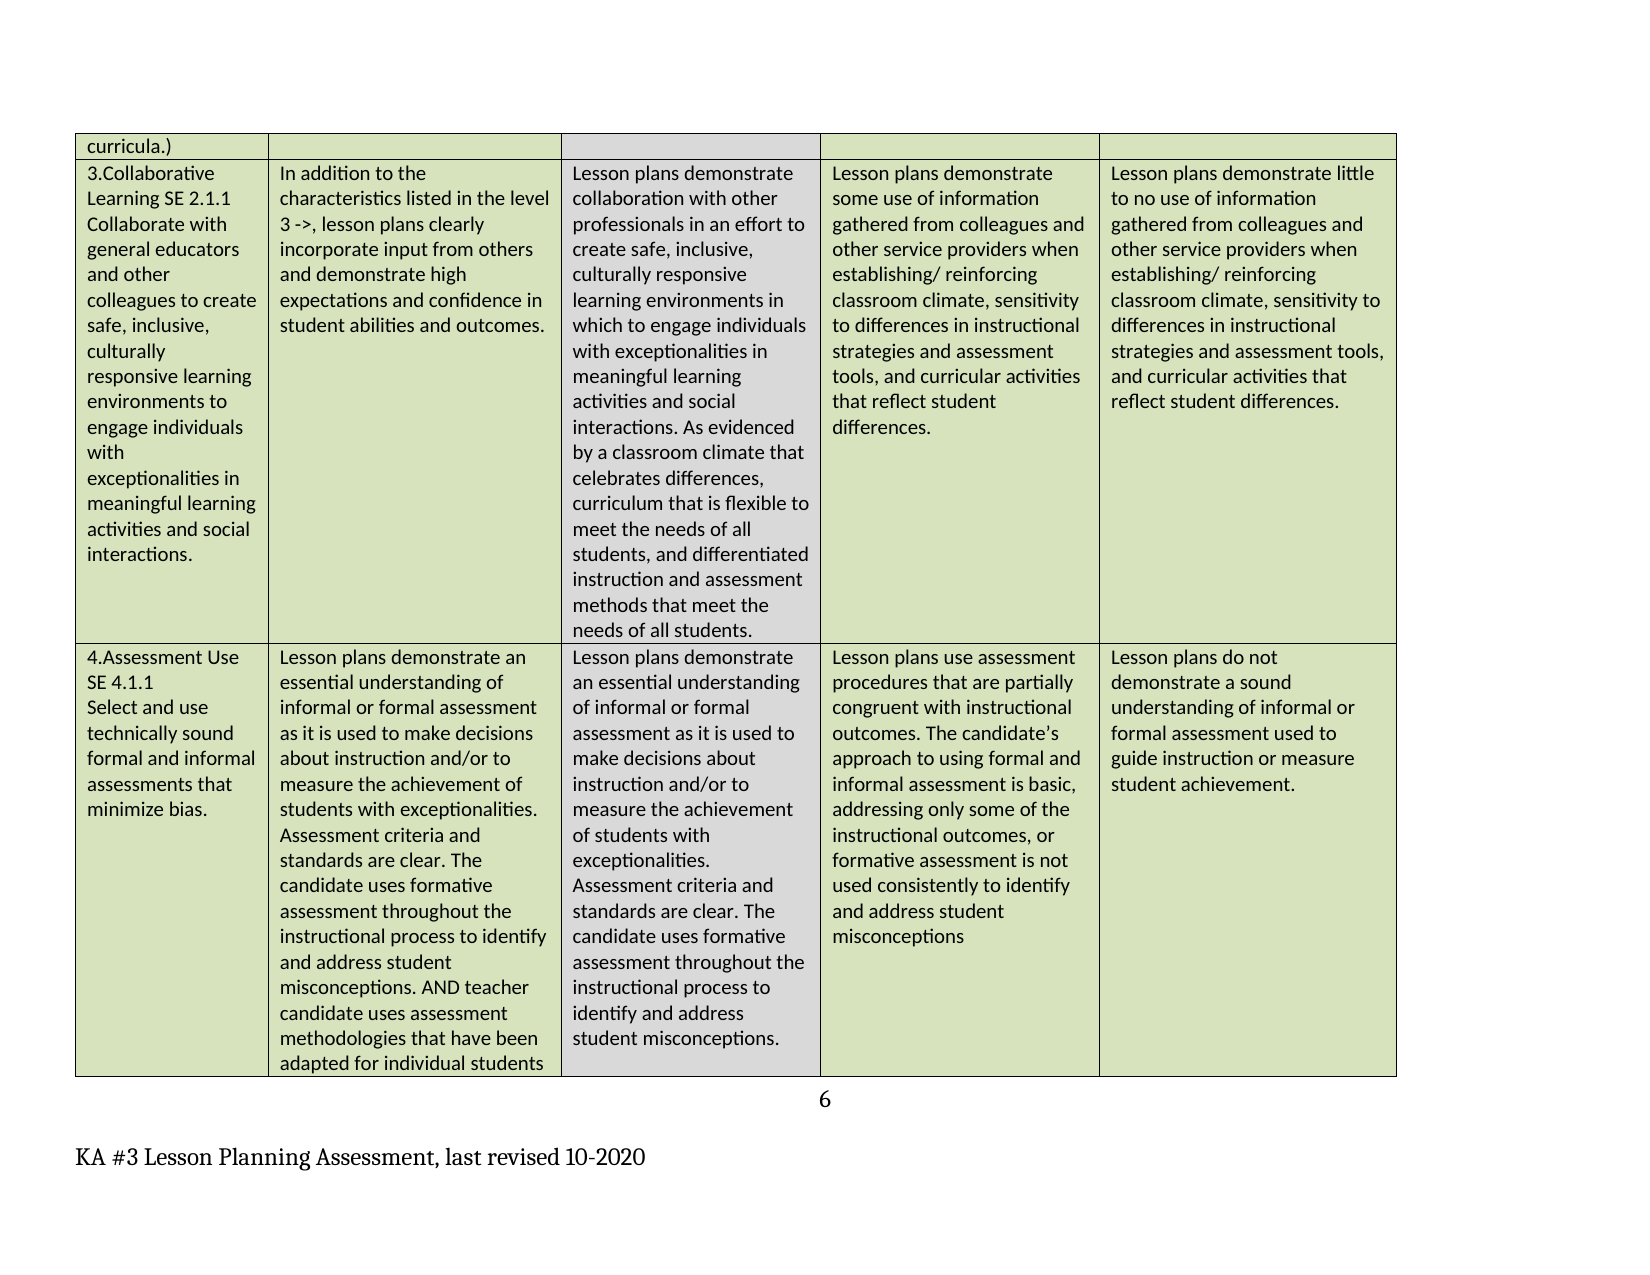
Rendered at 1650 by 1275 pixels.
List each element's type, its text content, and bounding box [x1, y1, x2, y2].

table_cell 3.Collaborative Learning SE 2.1.1 Collaborate with general educators and other colleagues to create safe, inclusive, culturally responsive learning environments to engage individuals with exceptionalities in meaningful learning activities and social interactions. [76, 160, 268, 643]
table_cell Lesson plans demonstrate some use of information gathered from colleagues and other service providers when establishing/ reinforcing classroom climate, sensitivity to differences in instructional strategies and assessment tools, and curricular activities that reflect student differences. [821, 160, 1099, 643]
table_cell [76, 644, 268, 1076]
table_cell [269, 644, 561, 1076]
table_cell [821, 134, 1099, 159]
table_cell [562, 644, 820, 1076]
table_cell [1100, 644, 1396, 1076]
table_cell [1100, 134, 1396, 159]
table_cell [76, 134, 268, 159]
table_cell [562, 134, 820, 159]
table_cell Lesson plans demonstrate little to no use of information gathered from colleagues and other service providers when establishing/ reinforcing classroom climate, sensitivity to differences in instructional strategies and assessment tools, and curricular activities that reflect student differences. [1100, 160, 1396, 643]
table_cell In addition to the characteristics listed in the level 3 ->, lesson plans clearly incorporate input from others and demonstrate high expectations and confidence in student abilities and outcomes. [269, 160, 561, 643]
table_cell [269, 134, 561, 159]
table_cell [821, 644, 1099, 1076]
table_cell Lesson plans demonstrate collaboration with other professionals in an effort to create safe, inclusive, culturally responsive learning environments in which to engage individuals with exceptionalities in meaningful learning activities and social interactions. As evidenced by a classroom climate that celebrates differences, curriculum that is flexible to meet the needs of all students, and differentiated instruction and assessment methods that meet the needs of all students. [562, 160, 820, 643]
